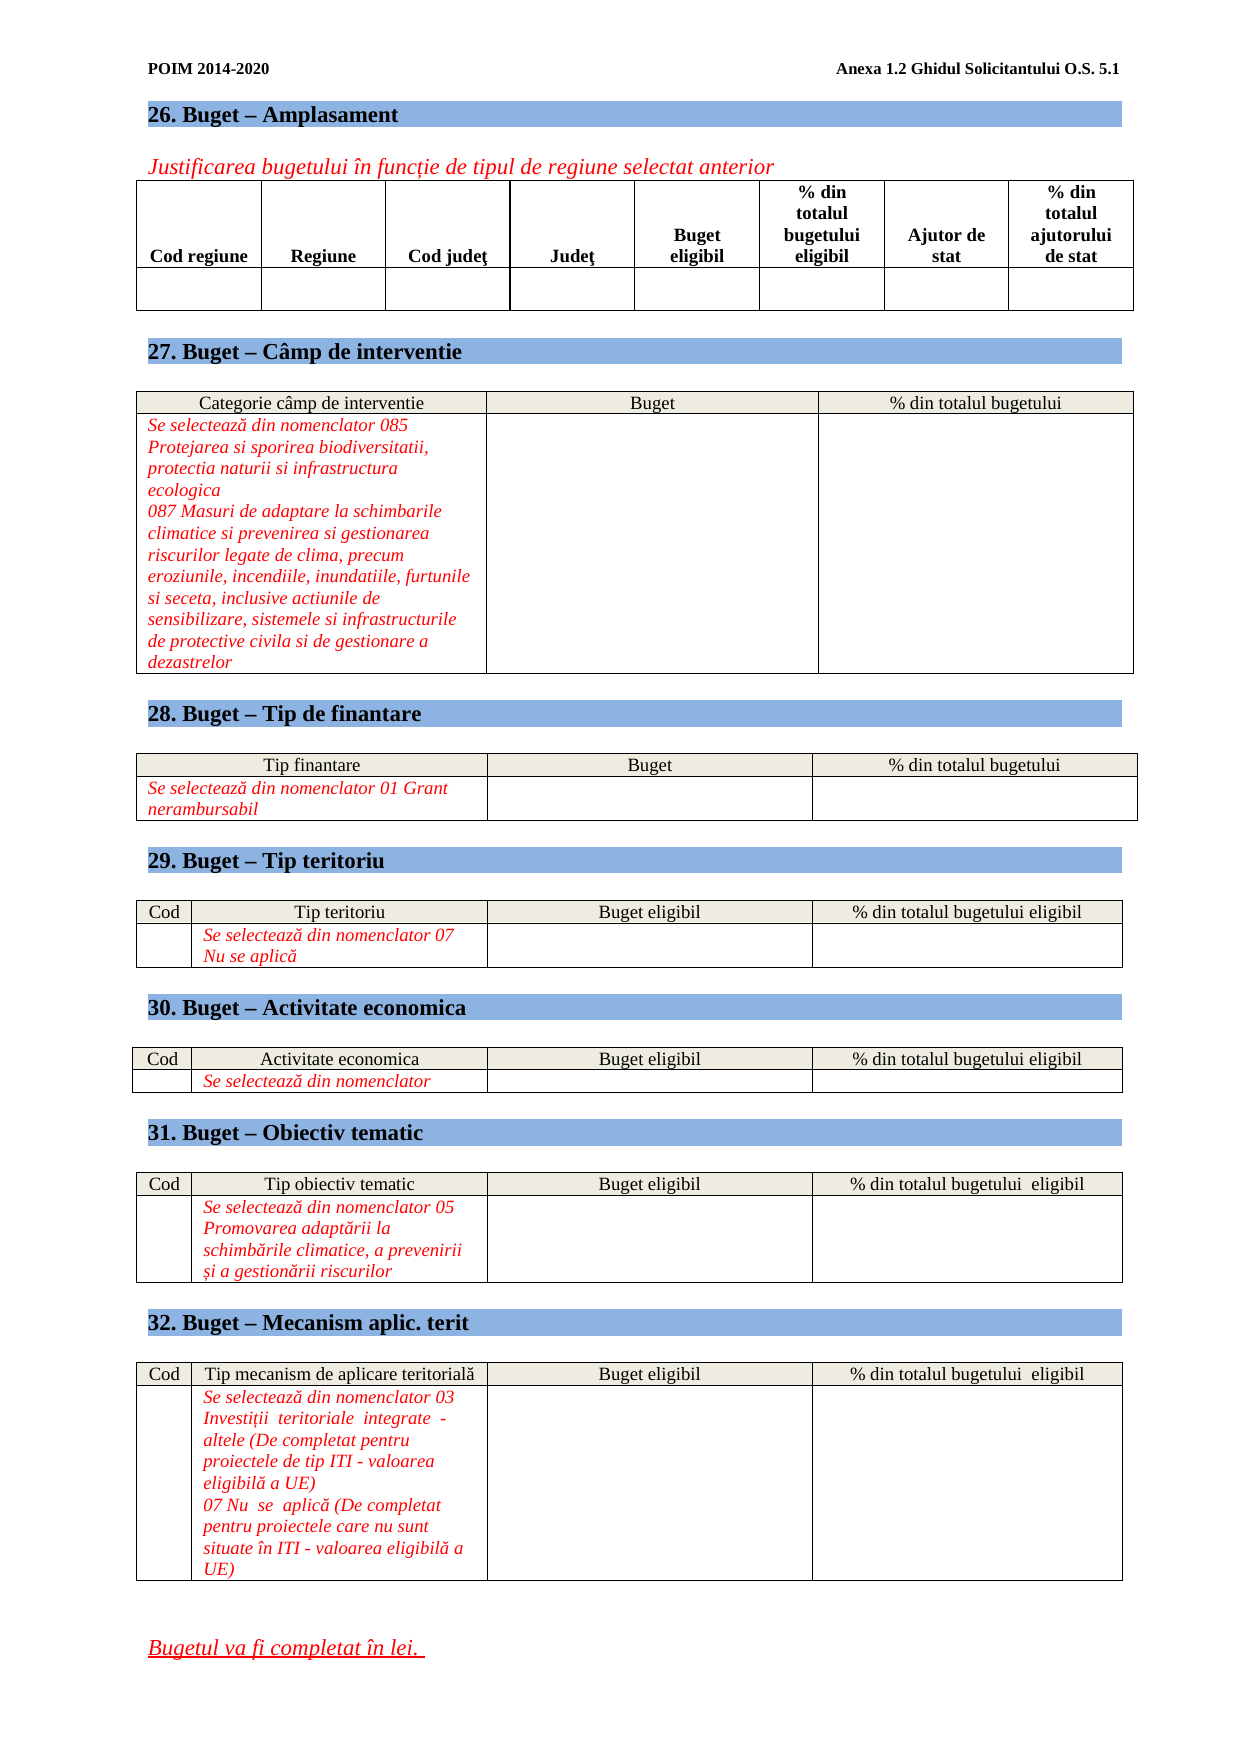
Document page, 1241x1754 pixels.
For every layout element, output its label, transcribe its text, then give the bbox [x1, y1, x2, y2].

table_header % din totalul bugetului eligibil [760, 181, 884, 267]
table_header % din totalul bugetului eligibil [813, 901, 1122, 922]
subtitle 31. Buget – Obiectiv tematic [148, 1119, 1122, 1146]
table_cell [386, 268, 509, 310]
table_cell [488, 924, 812, 967]
subtitle 28. Buget – Tip de finantare [148, 700, 1122, 727]
table_header Buget eligibil [635, 181, 759, 267]
table_header Judeţ [511, 181, 634, 267]
table_cell Se selectează din nomenclator [192, 1070, 487, 1092]
table_header Regiune [262, 181, 385, 267]
table_cell [813, 1070, 1122, 1092]
text Justificarea bugetului în funcție de tipul de regiune selectat anterior [148, 153, 1122, 180]
subtitle 26. Buget – Amplasament [148, 101, 1122, 127]
table_header Categorie câmp de interventie [137, 392, 486, 413]
table_header % din totalul bugetului [819, 392, 1133, 413]
table_cell [635, 268, 759, 310]
table_cell [488, 1386, 812, 1580]
table_header % din totalul bugetului eligibil [813, 1363, 1122, 1385]
table_header Tip teritoriu [192, 901, 487, 922]
table_cell [813, 1386, 1122, 1580]
text Bugetul va fi completat în lei. [148, 1633, 1122, 1660]
table_header % din totalul ajutorului de stat [1009, 181, 1133, 267]
table_cell [1009, 268, 1133, 310]
table_header Cod regiune [137, 181, 261, 267]
table_cell Se selectează din nomenclator 085 Protejarea si sporirea biodiversitatii, protectia naturii si infrastructura ecologica 087 Masuri de adaptare la schimbarile climatice si prevenirea si gestionarea riscurilor legate de clima, precum eroziunile, incendiile, inundatiile, furtunile si seceta, inclusive actiunile de sensibilizare, sistemele si infrastructurile de protective civila si de gestionare a dezastrelor [137, 414, 486, 673]
table_header % din totalul bugetului [813, 754, 1137, 776]
table_header Buget [488, 754, 812, 776]
table_header Tip mecanism de aplicare teritorială [192, 1363, 487, 1385]
table_header Buget eligibil [488, 1048, 812, 1069]
table_cell [813, 924, 1122, 967]
subtitle 27. Buget – Câmp de interventie [148, 338, 1122, 364]
table_header Activitate economica [192, 1048, 487, 1069]
table_header Buget eligibil [488, 1173, 812, 1195]
table_cell [819, 414, 1133, 673]
table_cell Se selectează din nomenclator 03 Investiții teritoriale integrate - altele (De completat pentru proiectele de tip ITI - valoarea eligibilă a UE) 07 Nu se aplică (De completat pentru proiectele care nu sunt situate în ITI - valoarea eligibilă a UE) [192, 1386, 487, 1580]
table_cell [511, 268, 634, 310]
table_cell [487, 414, 818, 673]
table_cell [137, 1386, 191, 1580]
table_cell Se selectează din nomenclator 01 Grant nerambursabil [137, 777, 487, 820]
table_header Ajutor de stat [885, 181, 1008, 267]
subtitle 29. Buget – Tip teritoriu [148, 847, 1122, 873]
table_cell [760, 268, 884, 310]
table_header Cod [133, 1048, 191, 1069]
table_cell [133, 1070, 191, 1092]
table_cell [262, 268, 385, 310]
table_header Buget eligibil [488, 1363, 812, 1385]
table_header Buget eligibil [488, 901, 812, 922]
table_cell [813, 1196, 1122, 1282]
table_cell Se selectează din nomenclator 05 Promovarea adaptării la schimbările climatice, a prevenirii și a gestionării riscurilor [192, 1196, 487, 1282]
table_header Cod [137, 1173, 191, 1195]
table_header Cod [137, 901, 191, 922]
table_cell [488, 1196, 812, 1282]
table_header Buget [487, 392, 818, 413]
table_header % din totalul bugetului eligibil [813, 1048, 1122, 1069]
table_header Tip obiectiv tematic [192, 1173, 487, 1195]
table_cell [885, 268, 1008, 310]
table_cell [137, 1196, 191, 1282]
table_header Cod judeţ [386, 181, 509, 267]
table_cell [137, 268, 261, 310]
table_header Cod [137, 1363, 191, 1385]
subtitle 32. Buget – Mecanism aplic. terit [148, 1309, 1122, 1336]
table_cell Se selectează din nomenclator 07 Nu se aplică [192, 924, 487, 967]
table_header % din totalul bugetului eligibil [813, 1173, 1122, 1195]
table_cell [137, 924, 191, 967]
table_cell [813, 777, 1137, 820]
table_header Tip finantare [137, 754, 487, 776]
table_cell [488, 777, 812, 820]
table_cell [488, 1070, 812, 1092]
subtitle 30. Buget – Activitate economica [148, 994, 1122, 1020]
